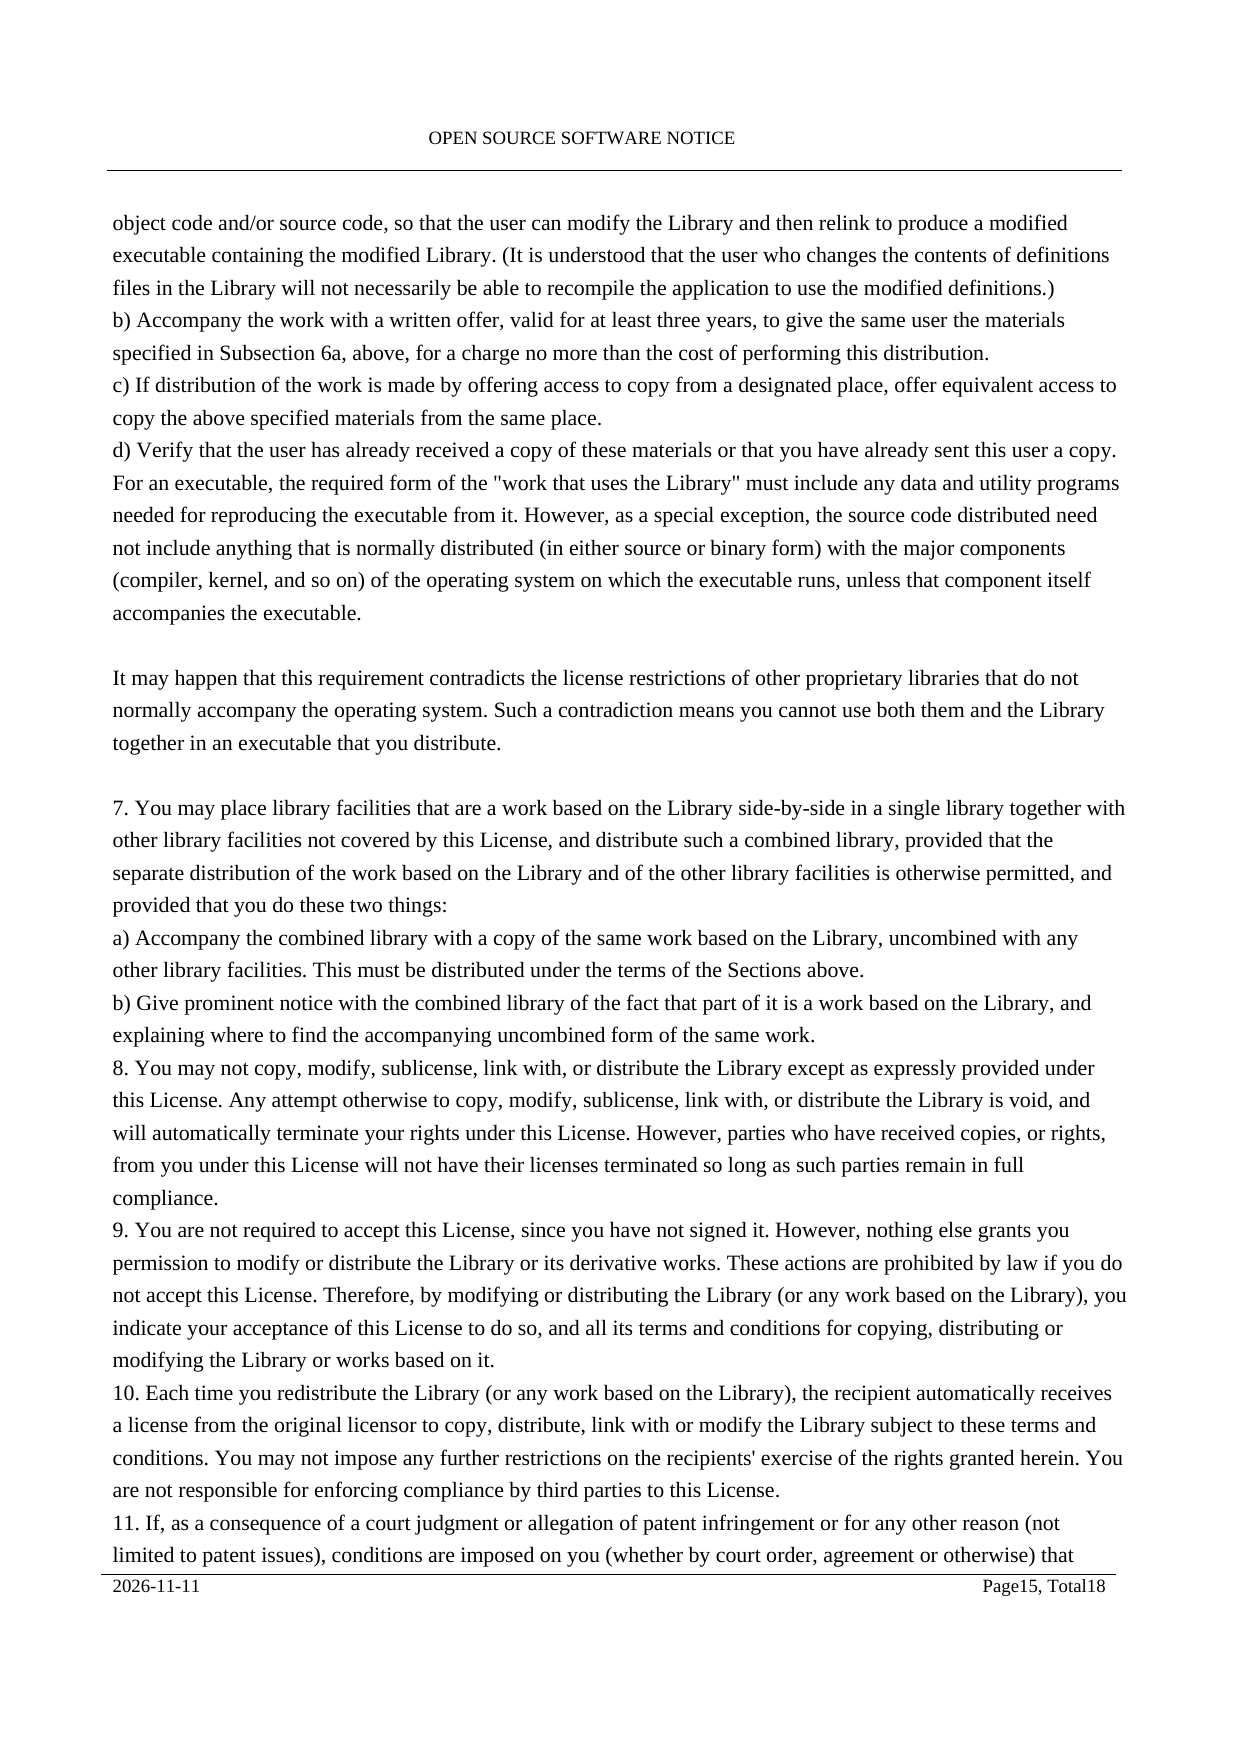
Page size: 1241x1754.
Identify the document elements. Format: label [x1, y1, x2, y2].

text [112, 206, 1128, 1571]
